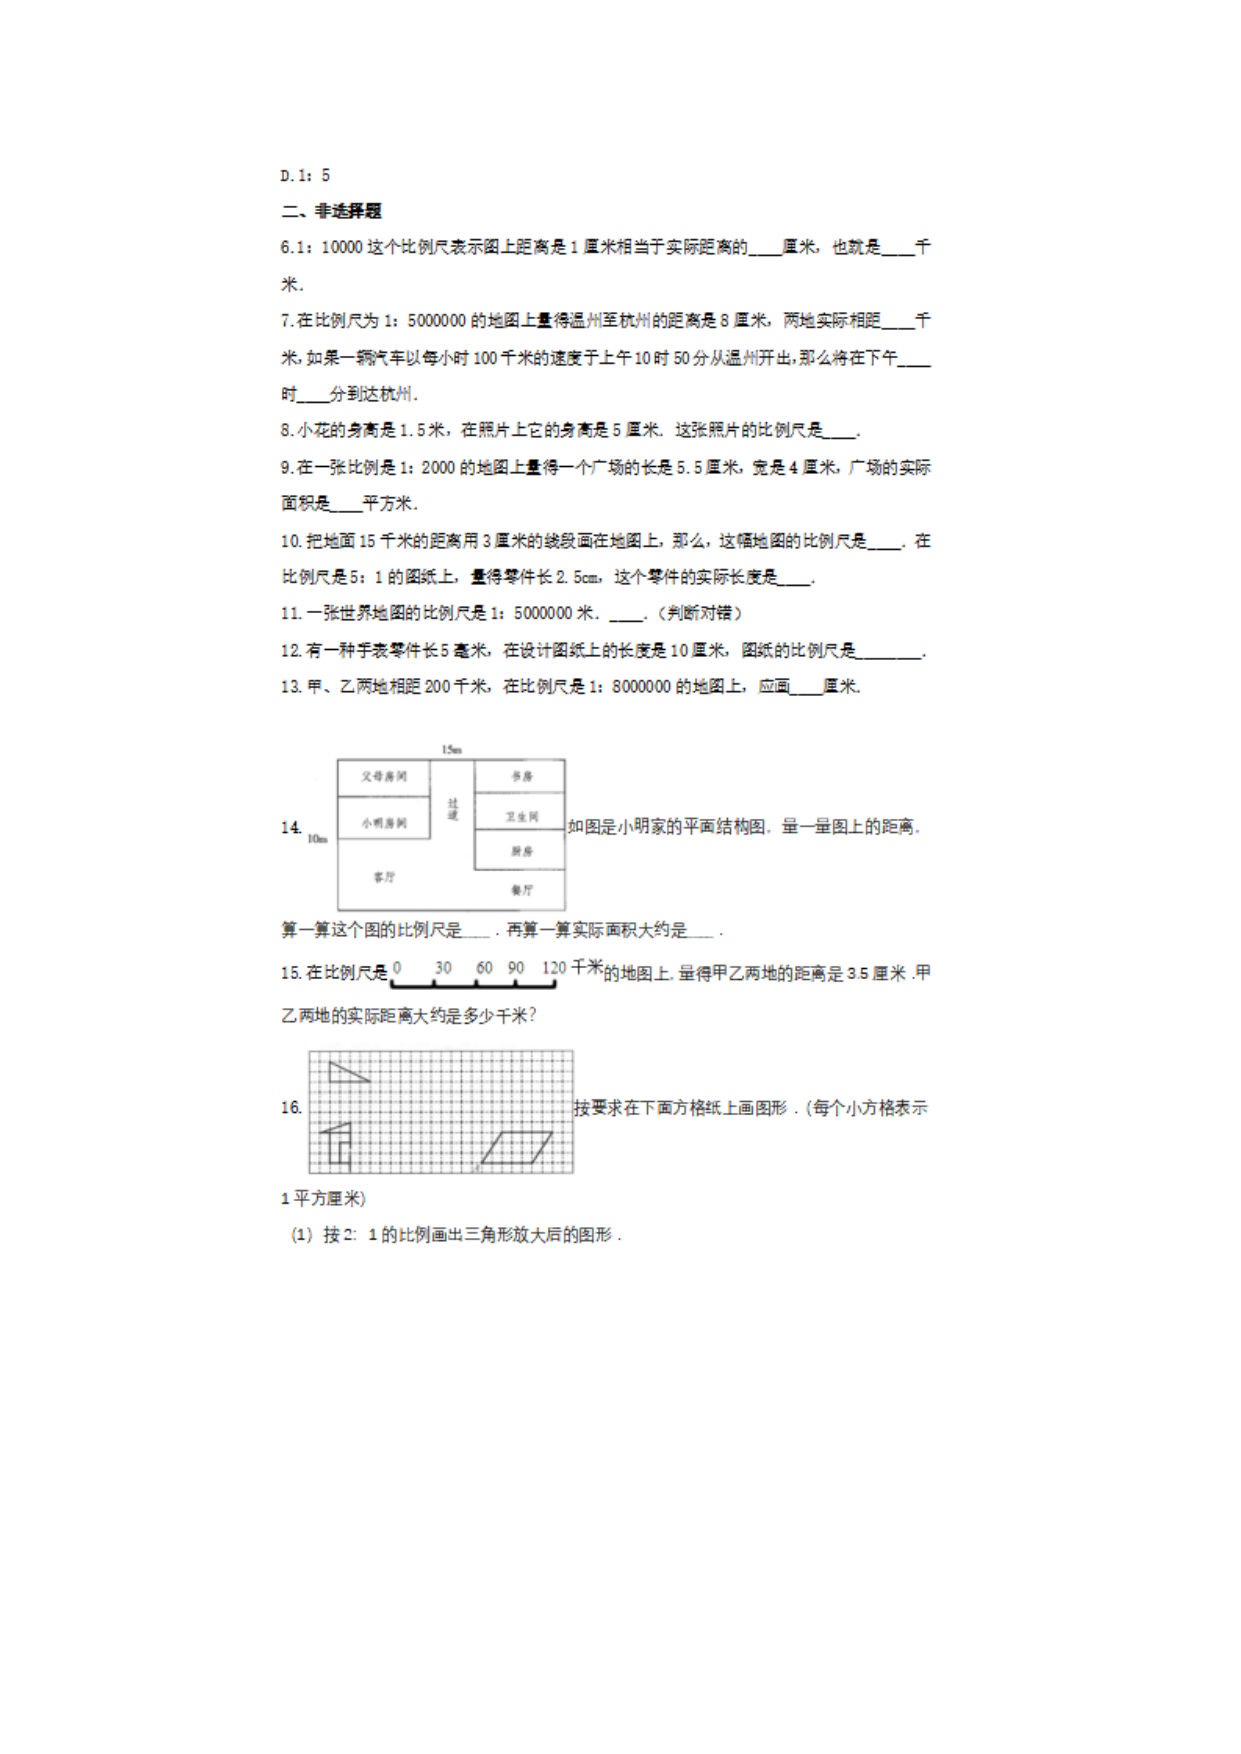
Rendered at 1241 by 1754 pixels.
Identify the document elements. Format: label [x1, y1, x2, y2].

picture [256, 162, 985, 1248]
